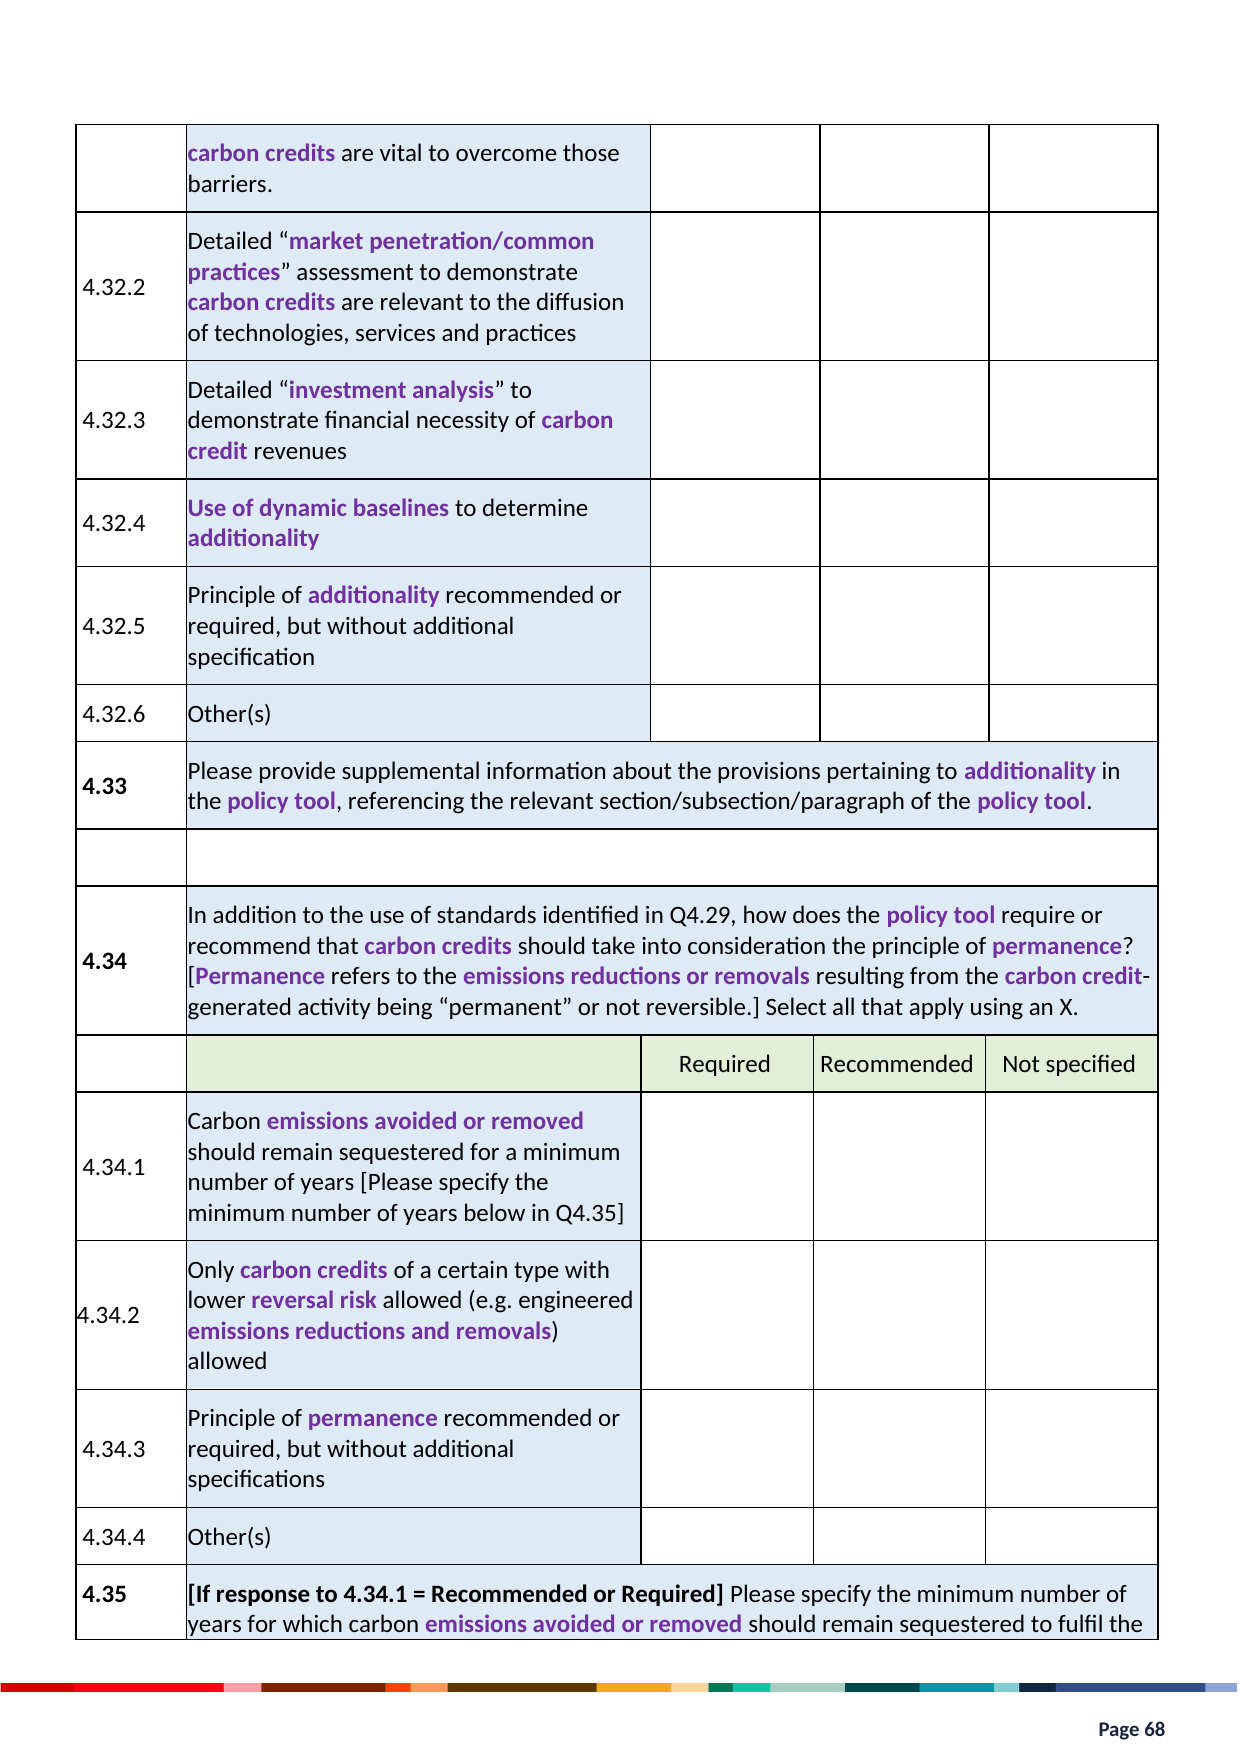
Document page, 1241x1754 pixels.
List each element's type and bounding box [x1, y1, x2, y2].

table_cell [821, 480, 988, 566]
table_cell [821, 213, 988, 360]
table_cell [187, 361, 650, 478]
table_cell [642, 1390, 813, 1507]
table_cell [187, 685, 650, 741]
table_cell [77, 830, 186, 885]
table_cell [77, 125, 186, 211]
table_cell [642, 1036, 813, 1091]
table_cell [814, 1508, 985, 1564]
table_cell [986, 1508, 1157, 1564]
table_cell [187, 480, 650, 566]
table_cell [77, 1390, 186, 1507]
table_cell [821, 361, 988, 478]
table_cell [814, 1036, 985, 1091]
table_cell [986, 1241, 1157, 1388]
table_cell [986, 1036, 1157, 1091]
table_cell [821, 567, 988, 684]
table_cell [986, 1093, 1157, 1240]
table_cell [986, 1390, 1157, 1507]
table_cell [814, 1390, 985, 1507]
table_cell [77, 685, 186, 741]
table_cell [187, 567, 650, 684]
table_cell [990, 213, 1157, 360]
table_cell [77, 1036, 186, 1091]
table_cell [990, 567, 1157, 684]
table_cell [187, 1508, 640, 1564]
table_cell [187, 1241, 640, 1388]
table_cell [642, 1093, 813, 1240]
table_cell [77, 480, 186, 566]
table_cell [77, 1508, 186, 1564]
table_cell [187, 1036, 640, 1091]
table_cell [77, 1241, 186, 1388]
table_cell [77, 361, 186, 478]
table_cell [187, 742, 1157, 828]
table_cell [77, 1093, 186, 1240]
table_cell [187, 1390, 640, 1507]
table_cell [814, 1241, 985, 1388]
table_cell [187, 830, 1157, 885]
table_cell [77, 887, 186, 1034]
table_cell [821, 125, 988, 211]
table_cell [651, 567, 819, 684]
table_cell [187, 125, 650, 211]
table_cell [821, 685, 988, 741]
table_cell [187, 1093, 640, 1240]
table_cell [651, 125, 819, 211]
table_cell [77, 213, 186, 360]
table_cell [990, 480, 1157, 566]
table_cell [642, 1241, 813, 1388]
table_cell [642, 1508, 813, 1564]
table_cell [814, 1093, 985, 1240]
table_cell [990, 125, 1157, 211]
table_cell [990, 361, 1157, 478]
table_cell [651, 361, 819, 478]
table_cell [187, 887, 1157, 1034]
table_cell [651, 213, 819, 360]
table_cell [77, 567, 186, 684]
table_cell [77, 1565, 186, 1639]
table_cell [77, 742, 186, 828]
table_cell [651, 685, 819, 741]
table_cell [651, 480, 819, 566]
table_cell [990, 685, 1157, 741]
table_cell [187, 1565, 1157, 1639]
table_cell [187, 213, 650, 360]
picture [0, 1683, 1236, 1692]
